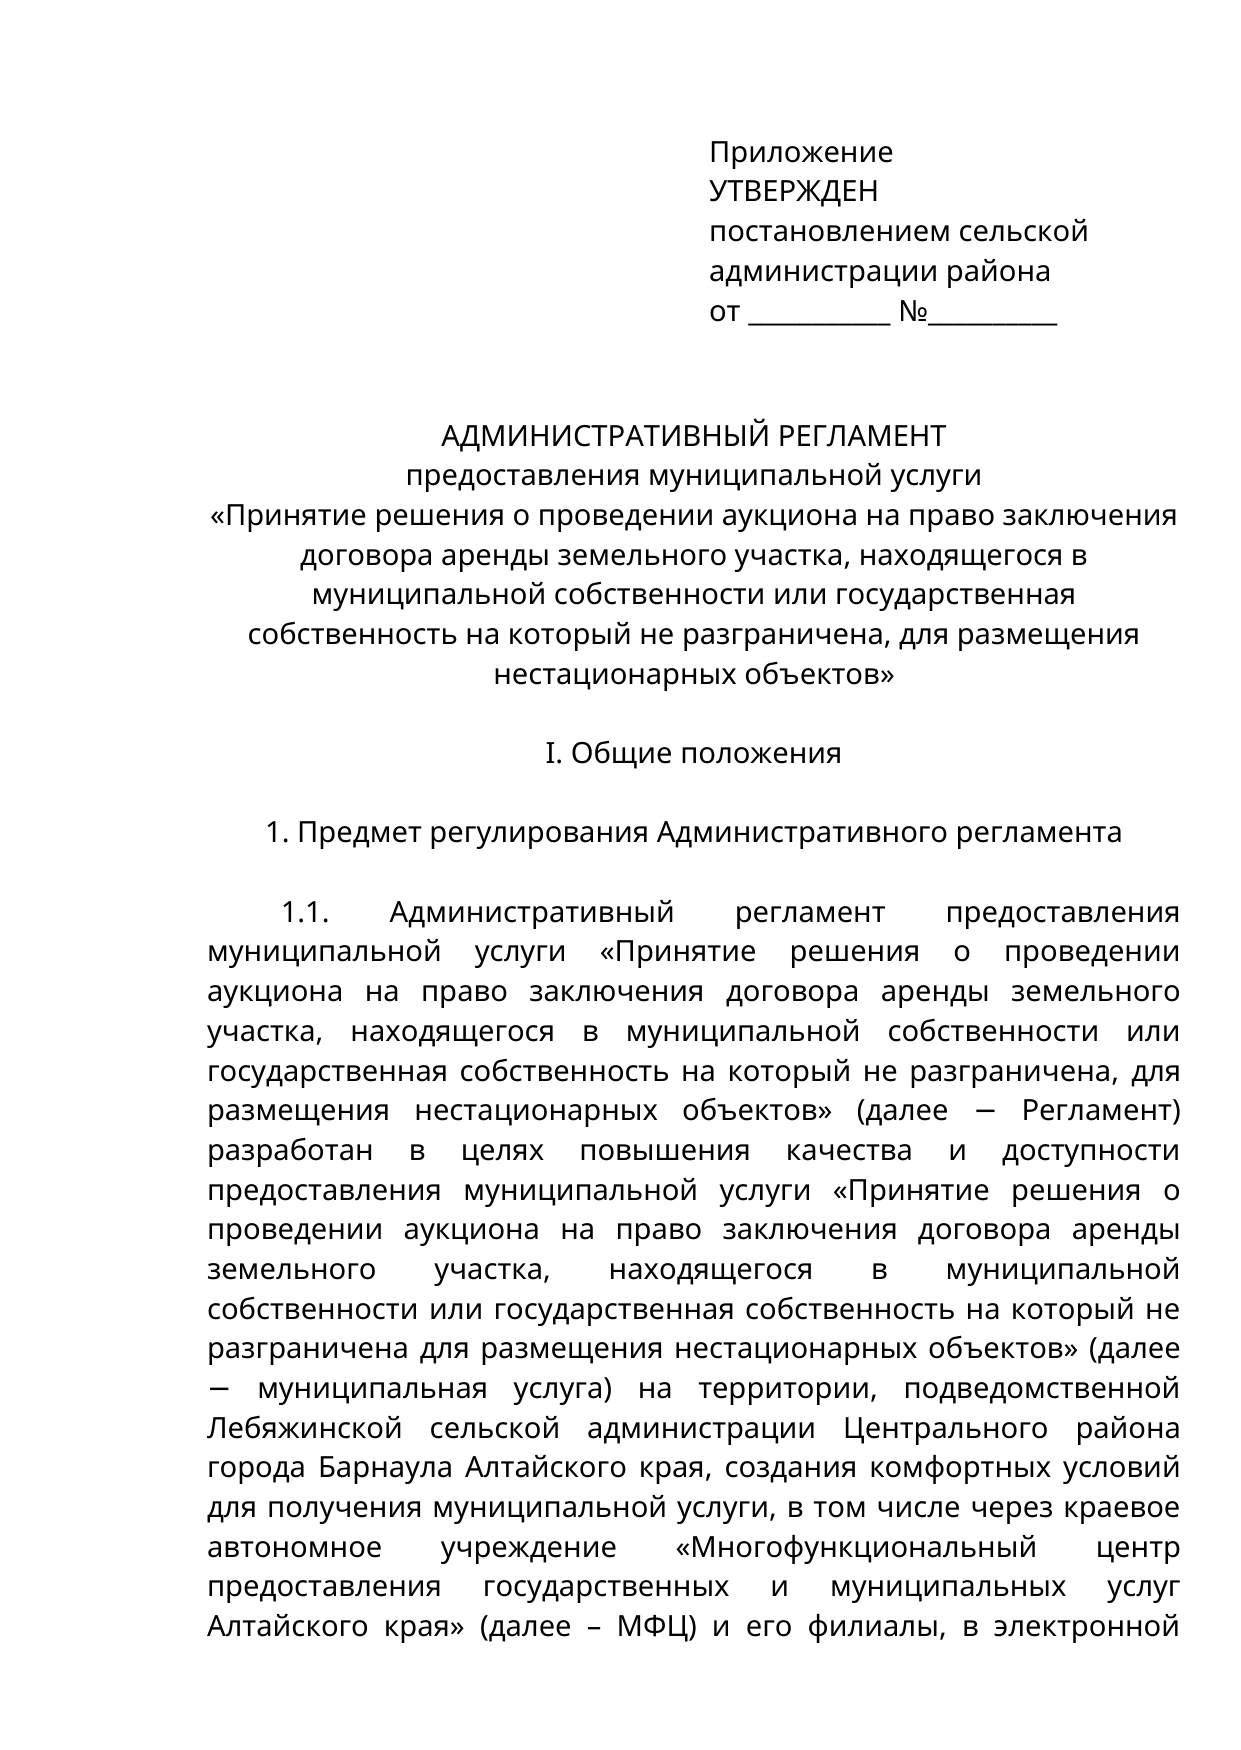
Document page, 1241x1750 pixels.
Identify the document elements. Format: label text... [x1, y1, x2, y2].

text 1. Предмет регулирования Административного регламента [207, 812, 1181, 851]
text Приложение [207, 131, 1181, 171]
text администрации района [207, 250, 1181, 290]
text предоставления муниципальной услуги [207, 454, 1181, 494]
text I. Общие положения [207, 732, 1181, 772]
text постановлением сельской [207, 210, 1181, 250]
text УТВЕРЖДЕН [207, 171, 1181, 210]
text АДМИНИСТРАТИВНЫЙ РЕГЛАМЕНТ [207, 415, 1181, 454]
text от ___________ №__________ [207, 290, 1181, 329]
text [207, 891, 1181, 1645]
subtitle «Принятие решения о проведении аукциона на право заключения договора аренды земельного участка, находящегося в муниципальной собственности или государственная собственность на который не разграничена, для размещения нестационарных объектов» [207, 494, 1181, 693]
